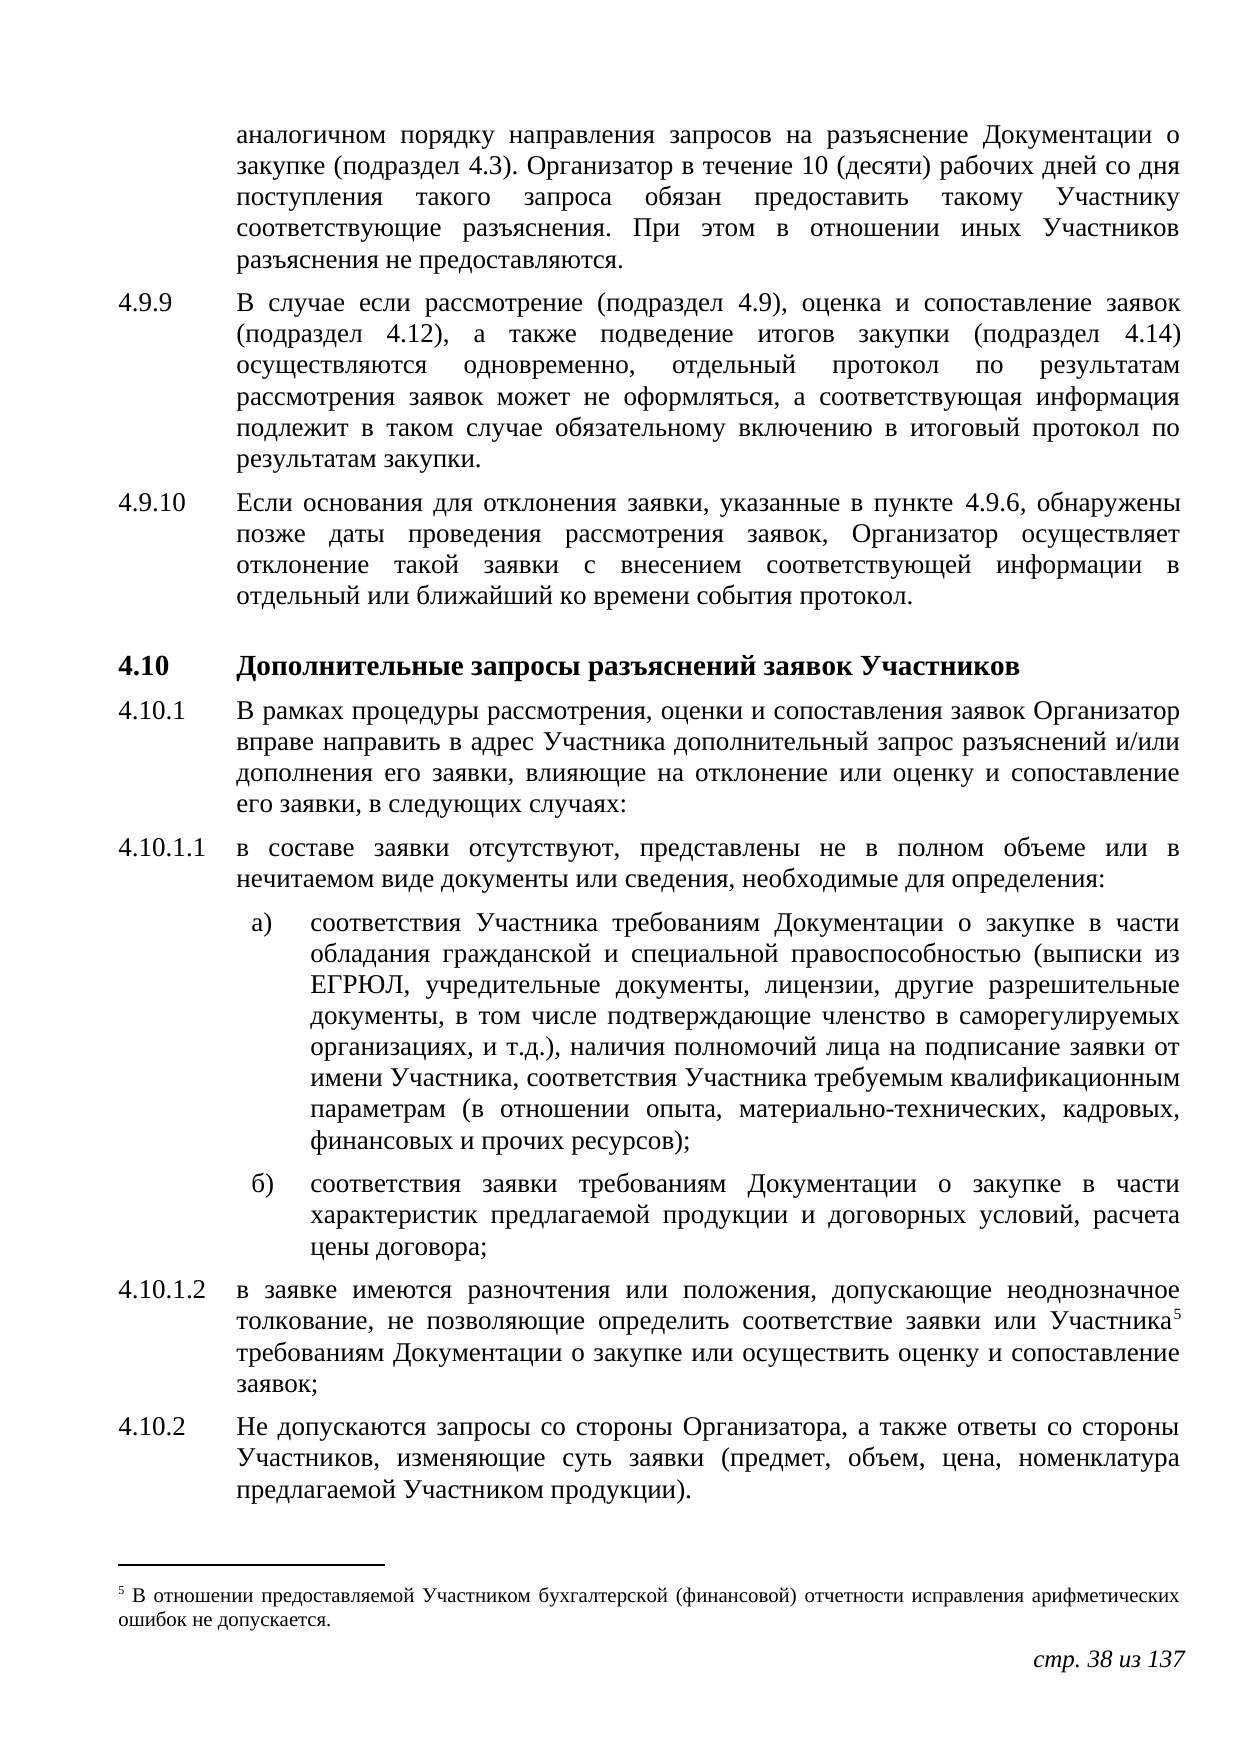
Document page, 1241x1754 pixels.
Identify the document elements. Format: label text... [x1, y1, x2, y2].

text Если основания для отклонения заявки, указанные в пункте 4.9.6, обнаружены позже даты проведения рассмотрения заявок, Организатор осуществляет отклонение такой заявки с внесением соответствующей информации в отдельный или ближайший ко времени события протокол. [118, 486, 1181, 610]
text соответствия Участника требованиям Документации о закупке в части обладания гражданской и специальной правоспособностью (выписки из ЕГРЮЛ, учредительные документы, лицензии, другие разрешительные документы, в том числе подтверждающие членство в саморегулируемых организациях, и т.д.), наличия полномочий лица на подписание заявки от имени Участника, соответствия Участника требуемым квалификационным параметрам (в отношении опыта, материально-технических, кадровых, финансовых и прочих ресурсов); [251, 906, 1181, 1155]
list в составе заявки отсутствуют, представлены не в полном объеме или в нечитаемом виде документы или сведения, необходимые для определения: [118, 831, 1181, 893]
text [118, 118, 1181, 274]
list в заявке имеются разночтения или положения, допускающие неоднозначное толкование, не позволяющие определить соответствие заявки или Участника требованиям Документации о закупке или осуществить оценку и сопоставление заявок; [118, 1273, 1181, 1398]
text Не допускаются запросы со стороны Организатора, а также ответы со стороны Участников, изменяющие суть заявки (предмет, объем, цена, номенклатура предлагаемой Участником продукции). [118, 1410, 1181, 1504]
text В рамках процедуры рассмотрения, оценки и сопоставления заявок Организатор вправе направить в адрес Участника дополнительный запрос разъяснений и/или дополнения его заявки, влияющие на отклонение или оценку и сопоставление его заявки, в следующих случаях: [118, 694, 1181, 818]
text В случае если рассмотрение (подраздел 4.9), оценка и сопоставление заявок (подраздел 4.12), а также подведение итогов закупки (подраздел 4.14) осуществляются одновременно, отдельный протокол по результатам рассмотрения заявок может не оформляться, а соответствующая информация подлежит в таком случае обязательному включению в итоговый протокол по результатам закупки. [118, 286, 1181, 473]
subtitle Дополнительные запросы разъяснений заявок Участников [118, 648, 1181, 681]
text соответствия заявки требованиям Документации о закупке в части характеристик предлагаемой продукции и договорных условий, расчета цены договора; [251, 1167, 1181, 1261]
